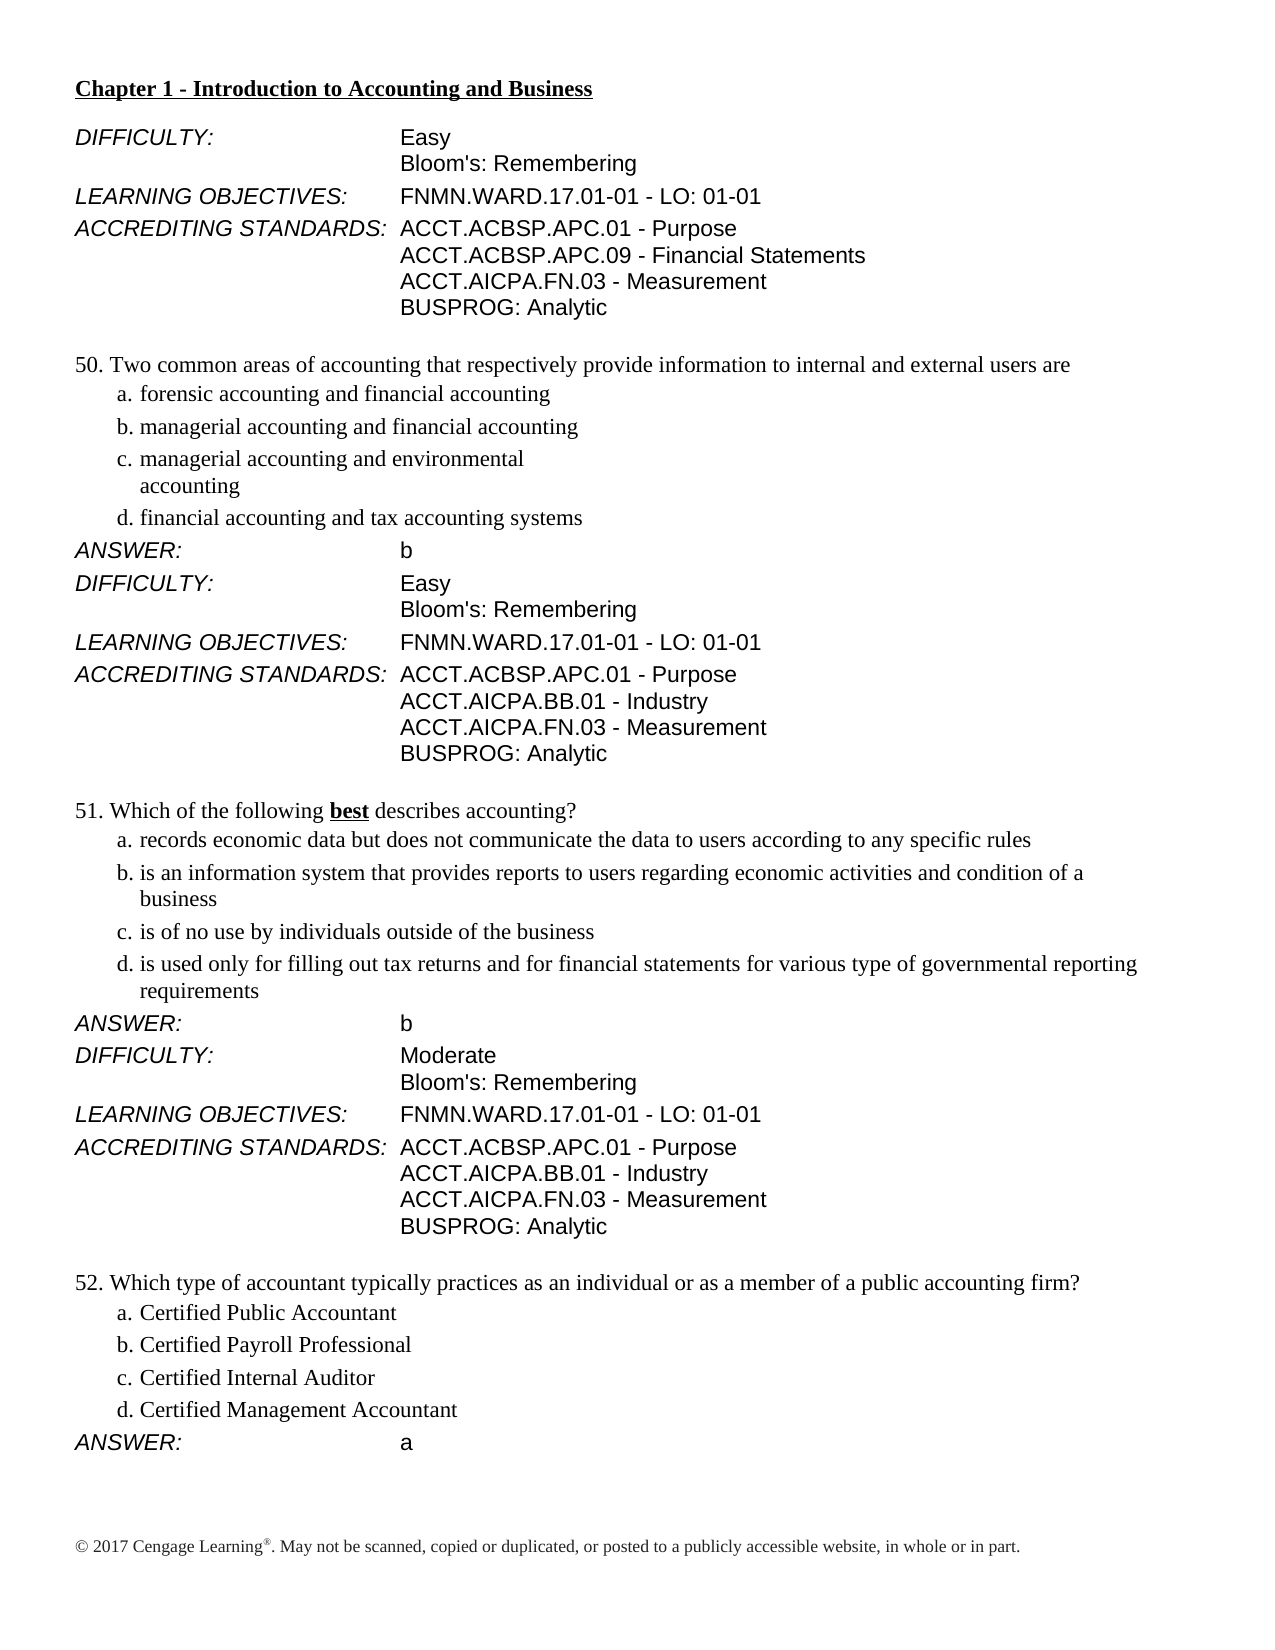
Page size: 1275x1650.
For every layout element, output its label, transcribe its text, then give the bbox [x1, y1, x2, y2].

table_header 50. Two common areas of accounting that respectively provide information to internal and external users are [75, 351, 1200, 770]
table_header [75, 121, 1200, 324]
table_header 51. Which of the following best describes accounting? [75, 797, 1200, 1242]
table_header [75, 1269, 1200, 1524]
